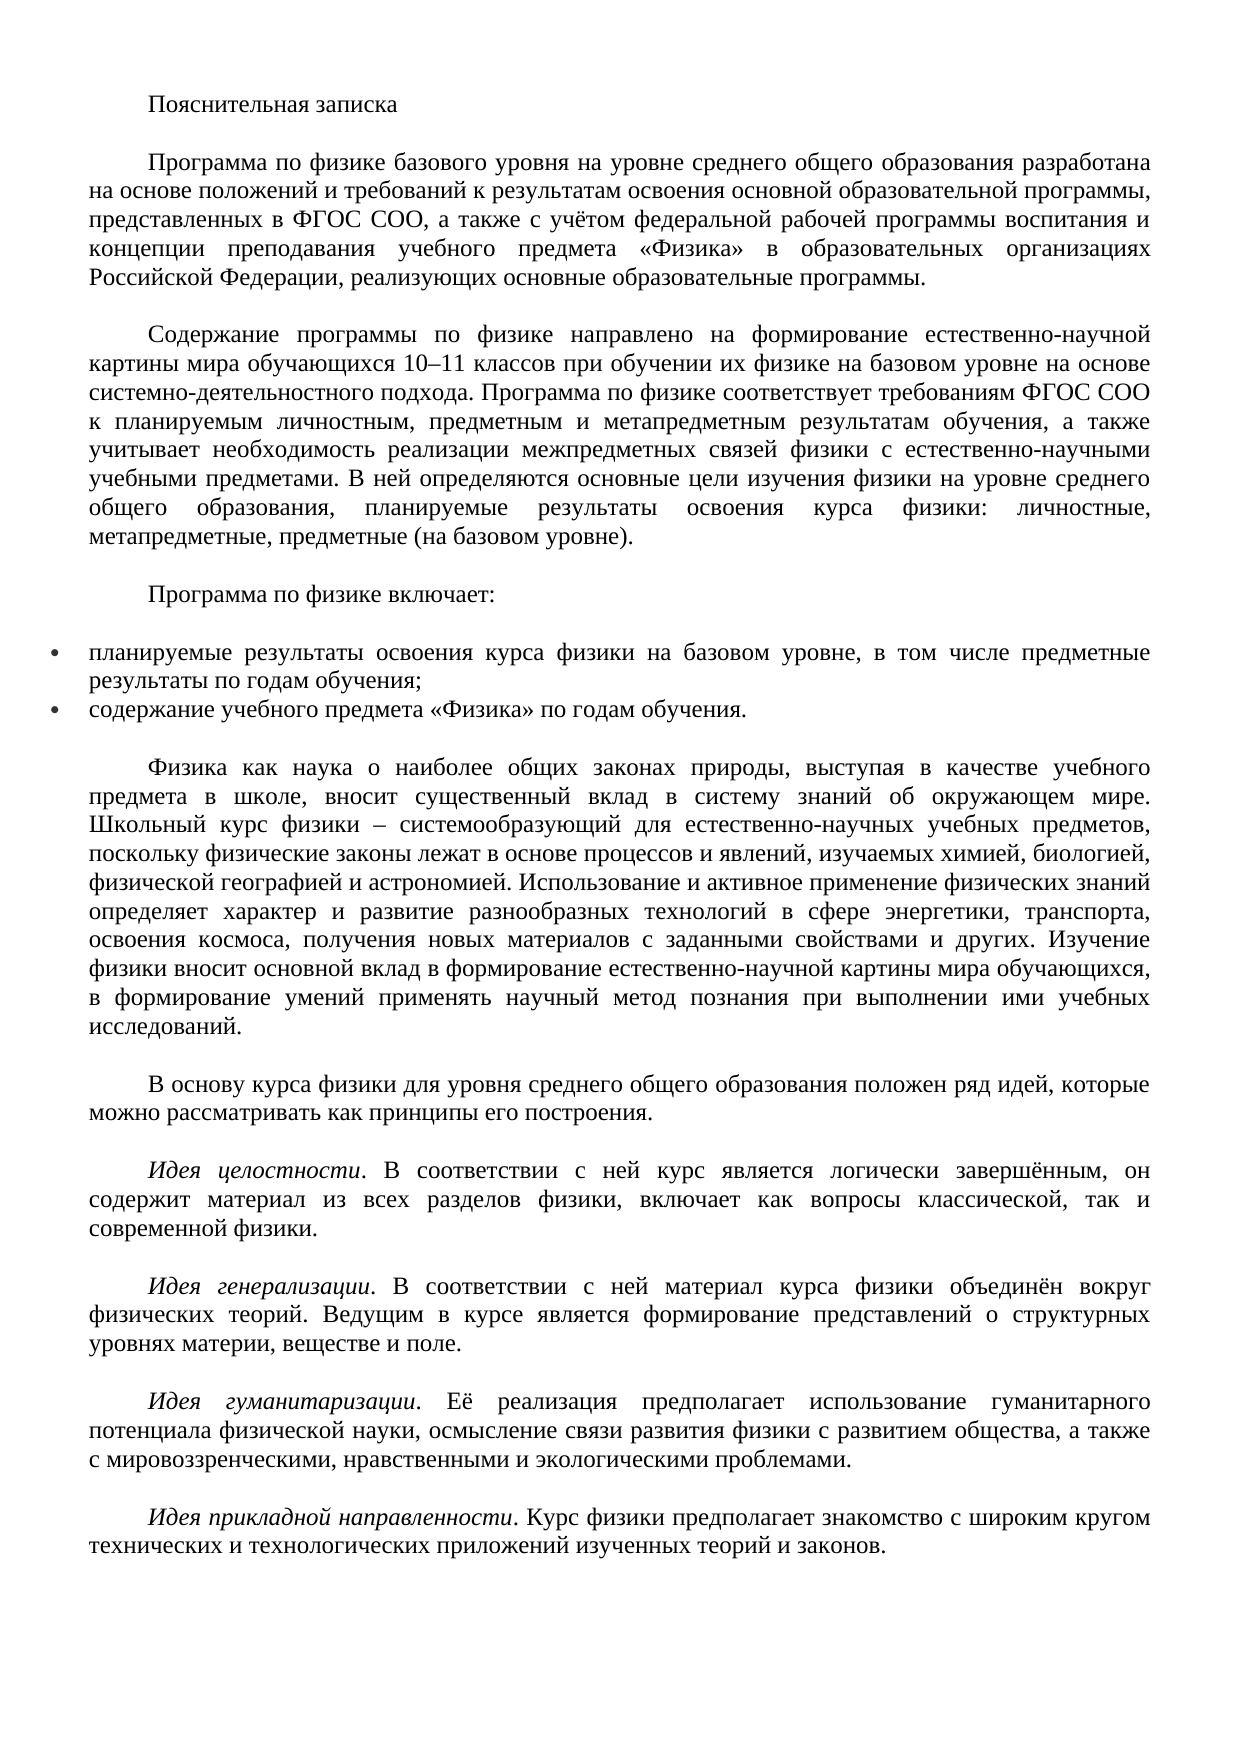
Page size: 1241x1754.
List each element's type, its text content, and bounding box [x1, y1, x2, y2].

text Идея генерализации. В соответствии с ней материал курса физики объединён вокруг физических теорий. Ведущим в курсе является формирование представлений о структурных уровнях материи, веществе и поле. [89, 1271, 1152, 1357]
text Идея целостности. В соответствии с ней курс является логически завершённым, он содержит материал из всех разделов физики, включает как вопросы классической, так и современной физики. [89, 1155, 1152, 1242]
text Пояснительная записка [89, 89, 1152, 117]
list планируемые результаты освоения курса физики на базовом уровне, в том числе предметные результаты по годам обучения; [51, 637, 1152, 694]
text Идея гуманитаризации. Её реализация предполагает использование гуманитарного потенциала физической науки, осмысление связи развития физики с развитием общества, а также с мировоззренческими, нравственными и экологическими проблемами. [89, 1386, 1152, 1472]
text В основу курса физики для уровня среднего общего образования положен ряд идей, которые можно рассматривать как принципы его построения. [89, 1069, 1152, 1126]
text Идея прикладной направленности. Курс физики предполагает знакомство с широким кругом технических и технологических приложений изученных теорий и законов. [89, 1502, 1152, 1559]
text Программа по физике включает: [89, 579, 1152, 607]
text Физика как наука о наиболее общих законах природы, выступая в качестве учебного предмета в школе, вносит существенный вклад в систему знаний об окружающем мире. Школьный курс физики – системообразующий для естественно-научных учебных предметов, поскольку физические законы лежат в основе процессов и явлений, изучаемых химией, биологией, физической географией и астрономией. Использование и активное применение физических знаний определяет характер и развитие разнообразных технологий в сфере энергетики, транспорта, освоения космоса, получения новых материалов с заданными свойствами и других. Изучение физики вносит основной вклад в формирование естественно-научной картины мира обучающихся, в формирование умений применять научный метод познания при выполнении ими учебных исследований. [89, 752, 1152, 1039]
text Программа по физике базового уровня на уровне среднего общего образования разработана на основе положений и требований к результатам освоения основной образовательной программы, представленных в ФГОС СОО, а также с учётом федеральной рабочей программы воспитания и концепции преподавания учебного предмета «Физика» в образовательных организациях Российской Федерации, реализующих основные образовательные программы. [89, 147, 1152, 290]
list содержание учебного предмета «Физика» по годам обучения. [51, 694, 1152, 723]
text Содержание программы по физике направлено на формирование естественно-научной картины мира обучающихся 10–11 классов при обучении их физике на базовом уровне на основе системно-деятельностного подхода. Программа по физике соответствует требованиям ФГОС СОО к планируемым личностным, предметным и метапредметным результатам обучения, а также учитывает необходимость реализации межпредметных связей физики с естественно-научными учебными предметами. В ней определяются основные цели изучения физики на уровне среднего общего образования, планируемые результаты освоения курса физики: личностные, метапредметные, предметные (на базовом уровне). [89, 319, 1152, 549]
